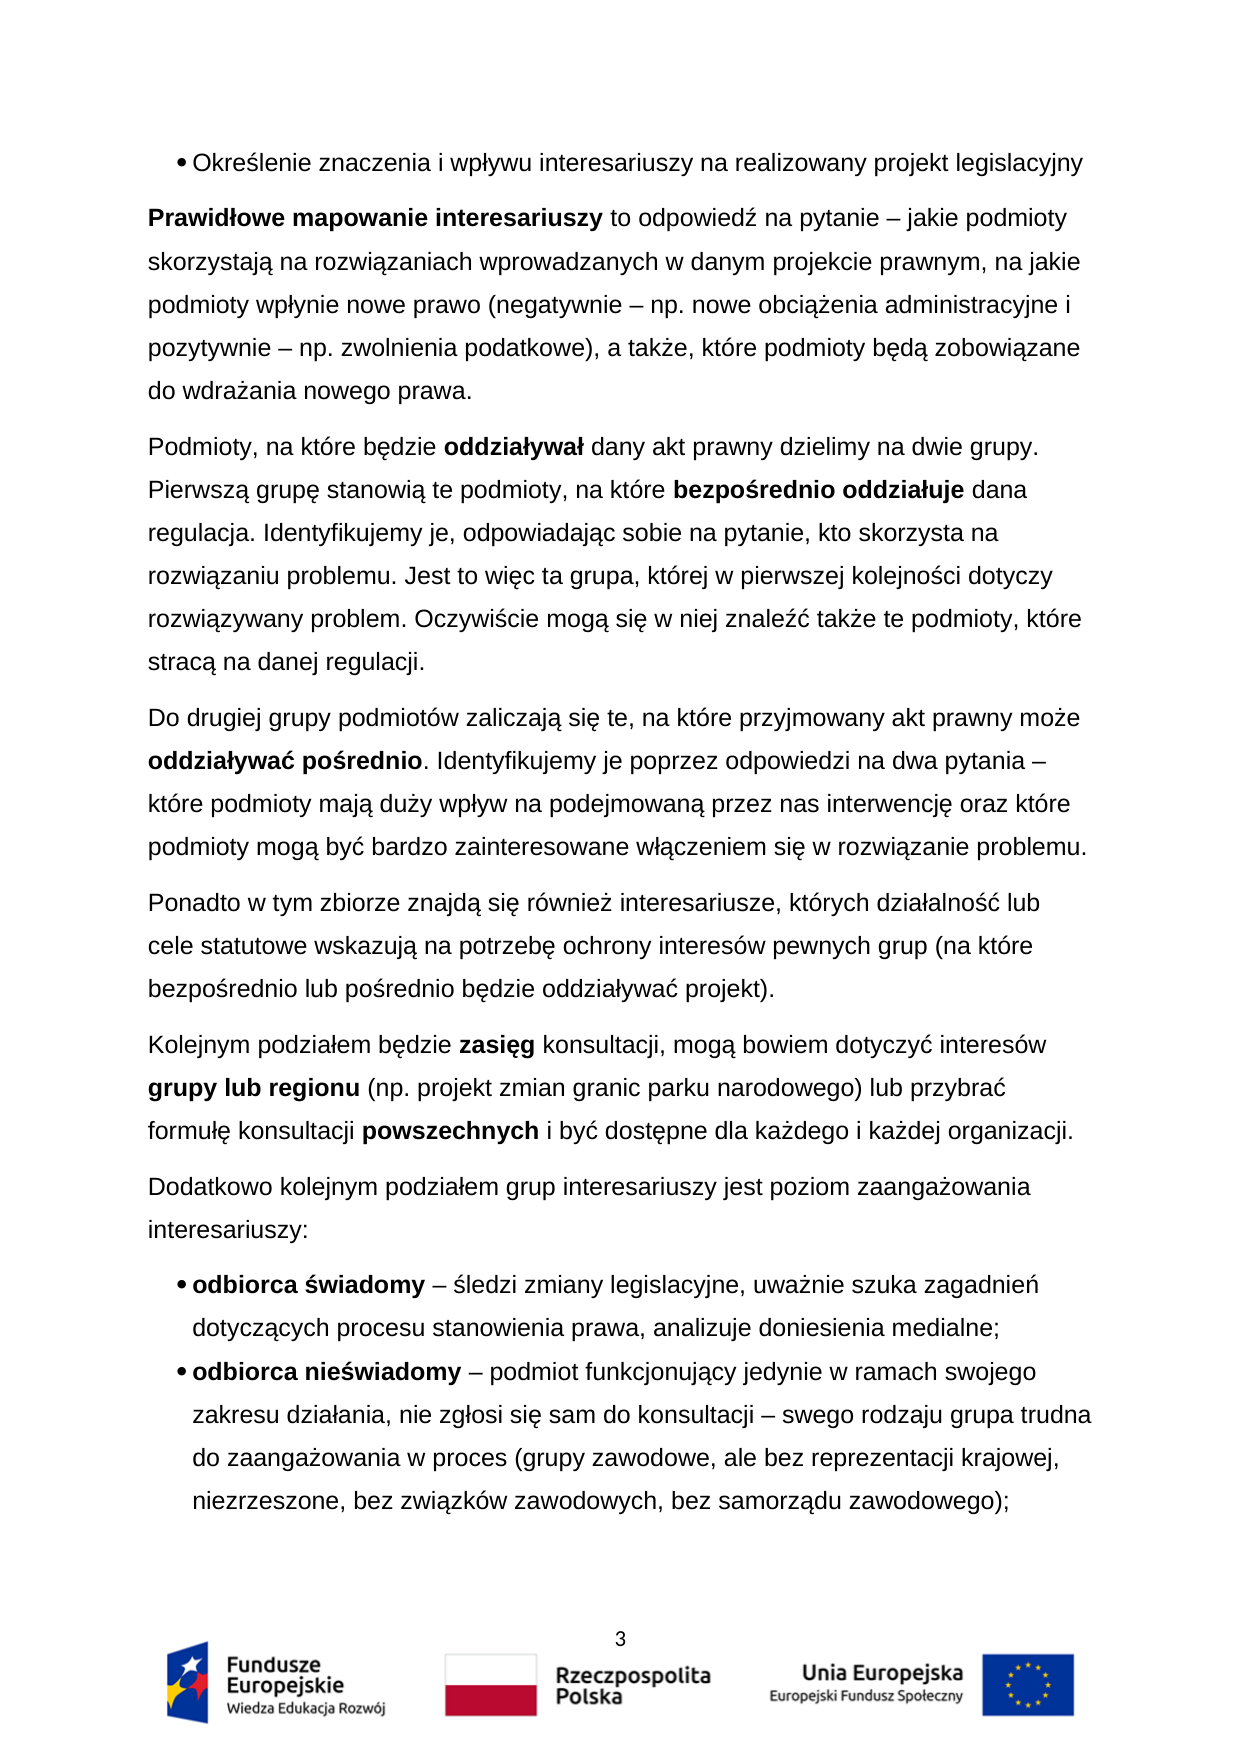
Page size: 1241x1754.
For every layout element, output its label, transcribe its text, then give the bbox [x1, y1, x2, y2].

picture [147, 1622, 1094, 1744]
list odbiorca nieświadomy – podmiot funkcjonujący jedynie w ramach swojego zakresu działania, nie zgłosi się sam do konsultacji – swego rodzaju grupa trudna do zaangażowania w proces (grupy zawodowe, ale bez reprezentacji krajowej, niezrzeszone, bez związków zawodowych, bez samorządu zawodowego); [177, 1357, 1093, 1515]
text Ponadto w tym zbiorze znajdą się również interesariusze, których działalność lub cele statutowe wskazują na potrzebę ochrony interesów pewnych grup (na które bezpośrednio lub pośrednio będzie oddziaływać projekt). [148, 888, 1093, 1003]
text Dodatkowo kolejnym podziałem grup interesariuszy jest poziom zaangażowania interesariuszy: [148, 1171, 1093, 1243]
text Prawidłowe mapowanie interesariuszy to odpowiedź na pytanie – jakie podmioty skorzystają na rozwiązaniach wprowadzanych w danym projekcie prawnym, na jakie podmioty wpłynie nowe prawo (negatywnie – np. nowe obciążenia administracyjne i pozytywnie – np. zwolnienia podatkowe), a także, które podmioty będą zobowiązane do wdrażania nowego prawa. [148, 203, 1093, 404]
text Podmioty, na które będzie oddziaływał dany akt prawny dzielimy na dwie grupy. Pierwszą grupę stanowią te podmioty, na które bezpośrednio oddziałuje dana regulacja. Identyfikujemy je, odpowiadając sobie na pytanie, kto skorzysta na rozwiązaniu problemu. Jest to więc ta grupa, której w pierwszej kolejności dotyczy rozwiązywany problem. Oczywiście mogą się w niej znaleźć także te podmioty, które stracą na danej regulacji. [148, 431, 1093, 676]
text Kolejnym podziałem będzie zasięg konsultacji, mogą bowiem dotyczyć interesów grupy lub regionu (np. projekt zmian granic parku narodowego) lub przybrać formułę konsultacji powszechnych i być dostępne dla każdego i każdej organizacji. [148, 1029, 1093, 1144]
text Do drugiej grupy podmiotów zaliczają się te, na które przyjmowany akt prawny może oddziaływać pośrednio. Identyfikujemy je poprzez odpowiedzi na dwa pytania – które podmioty mają duży wpływ na podejmowaną przez nas interwencję oraz które podmioty mogą być bardzo zainteresowane włączeniem się w rozwiązanie problemu. [148, 703, 1093, 861]
list odbiorca świadomy – śledzi zmiany legislacyjne, uważnie szuka zagadnień dotyczących procesu stanowienia prawa, analizuje doniesienia medialne; [177, 1270, 1093, 1342]
list Określenie znaczenia i wpływu interesariuszy na realizowany projekt legislacyjny [177, 148, 1093, 176]
